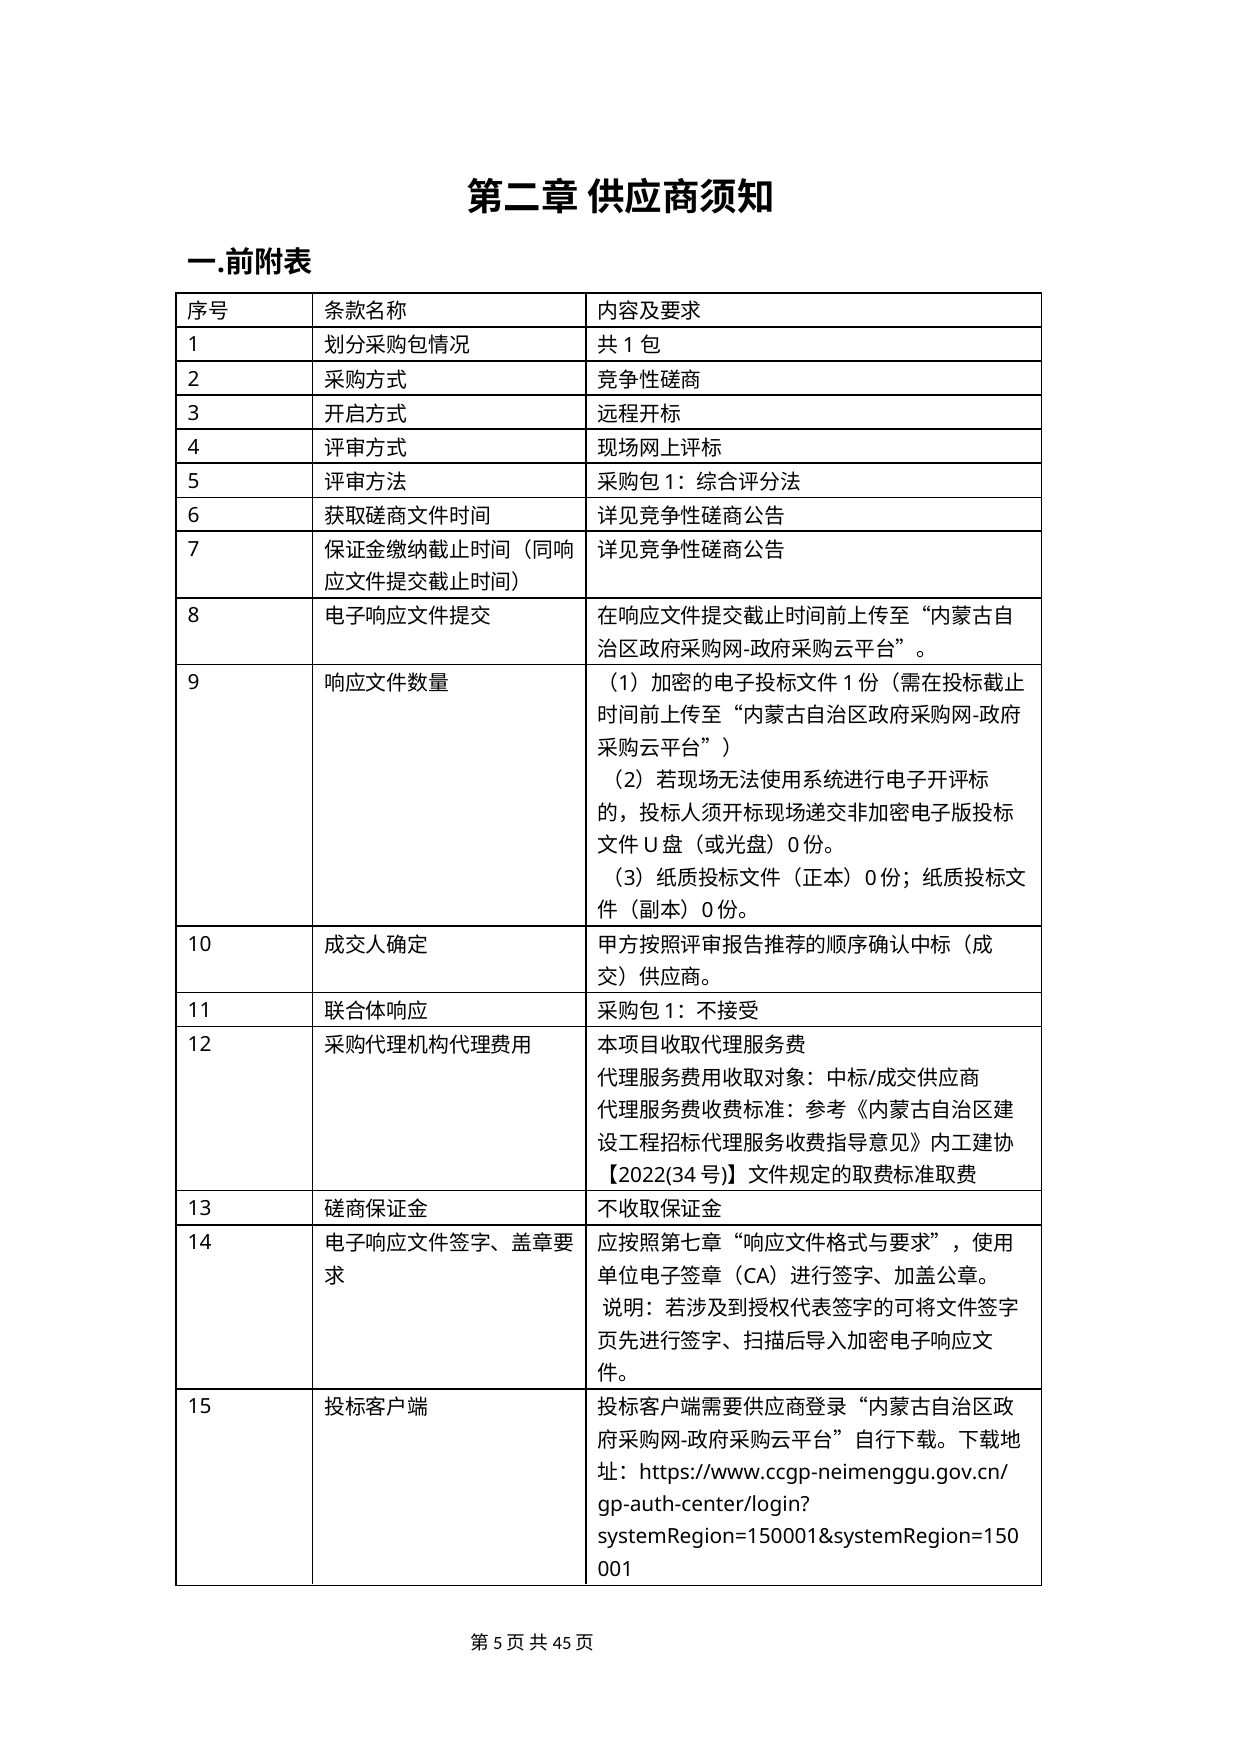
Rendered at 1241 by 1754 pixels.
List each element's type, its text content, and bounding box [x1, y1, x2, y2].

table_cell 采购代理机构代理费用 [313, 1027, 585, 1190]
table_cell 采购方式 [313, 362, 585, 394]
table_cell 评审方法 [313, 464, 585, 496]
table_cell 4 [177, 430, 312, 462]
table_cell 不收取保证金 [587, 1191, 1041, 1224]
table_cell 1 [177, 328, 312, 360]
table_cell 磋商保证金 [313, 1191, 585, 1224]
table_cell 采购包1：综合评分法 [587, 464, 1041, 496]
table_cell 详见竞争性磋商公告 [587, 498, 1041, 530]
table_cell 投标客户端需要供应商登录“内蒙古自治区政府采购网-政府采购云平台”自行下载。下载地址：https://www.ccgp-neimenggu.gov.cn/gp-auth-center/login?systemRegion=150001&systemRegion=150001 [587, 1390, 1041, 1584]
table_cell 现场网上评标 [587, 430, 1041, 462]
table_cell 本项目收取代理服务费 代理服务费用收取对象：中标/成交供应商 代理服务费收费标准：参考《内蒙古自治区建设工程招标代理服务收费指导意见》内工建协【2022(34号)】文件规定的取费标准取费 [587, 1027, 1041, 1190]
text 第二章 供应商须知 [187, 162, 1053, 227]
table_cell 11 [177, 993, 312, 1026]
table_cell 8 [177, 599, 312, 663]
table_cell 应按照第七章“响应文件格式与要求”，使用单位电子签章（CA）进行签字、加盖公章。 说明：若涉及到授权代表签字的可将文件签字页先进行签字、扫描后导入加密电子响应文件。 [587, 1226, 1041, 1388]
table_cell 联合体响应 [313, 993, 585, 1026]
table_cell 电子响应文件提交 [313, 599, 585, 663]
table_cell 评审方式 [313, 430, 585, 462]
table_cell 在响应文件提交截止时间前上传至“内蒙古自治区政府采购网-政府采购云平台”。 [587, 599, 1041, 663]
table_cell 共 1 包 [587, 328, 1041, 360]
table_cell 划分采购包情况 [313, 328, 585, 360]
table_cell 获取磋商文件时间 [313, 498, 585, 530]
table_cell 采购包1：不接受 [587, 993, 1041, 1026]
table_cell 5 [177, 464, 312, 496]
table_header 条款名称 [313, 294, 585, 326]
table_cell 15 [177, 1390, 312, 1584]
table_cell 9 [177, 665, 312, 925]
table_cell 成交人确定 [313, 927, 585, 992]
table_cell 甲方按照评审报告推荐的顺序确认中标（成交）供应商。 [587, 927, 1041, 992]
table_cell 13 [177, 1191, 312, 1224]
table_cell 12 [177, 1027, 312, 1190]
table_cell 响应文件数量 [313, 665, 585, 925]
table_cell 10 [177, 927, 312, 992]
text 一.前附表 [187, 227, 1053, 292]
table_cell 6 [177, 498, 312, 530]
table_header 序号 [177, 294, 312, 326]
table_cell 远程开标 [587, 396, 1041, 428]
table_cell 14 [177, 1226, 312, 1388]
table_cell 电子响应文件签字、盖章要求 [313, 1226, 585, 1388]
table_cell 7 [177, 532, 312, 597]
table_cell 保证金缴纳截止时间（同响应文件提交截止时间） [313, 532, 585, 597]
table_cell 投标客户端 [313, 1390, 585, 1584]
table_cell 竞争性磋商 [587, 362, 1041, 394]
table_header 内容及要求 [587, 294, 1041, 326]
table_cell 2 [177, 362, 312, 394]
table_cell （1）加密的电子投标文件1份（需在投标截止时间前上传至“内蒙古自治区政府采购网-政府采购云平台”） （2）若现场无法使用系统进行电子开评标的，投标人须开标现场递交非加密电子版投标文件U盘（或光盘）0份。 （3）纸质投标文件（正本）0份；纸质投标文件（副本）0份。 [587, 665, 1041, 925]
table_cell 详见竞争性磋商公告 [587, 532, 1041, 597]
table_cell 开启方式 [313, 396, 585, 428]
table_cell 3 [177, 396, 312, 428]
